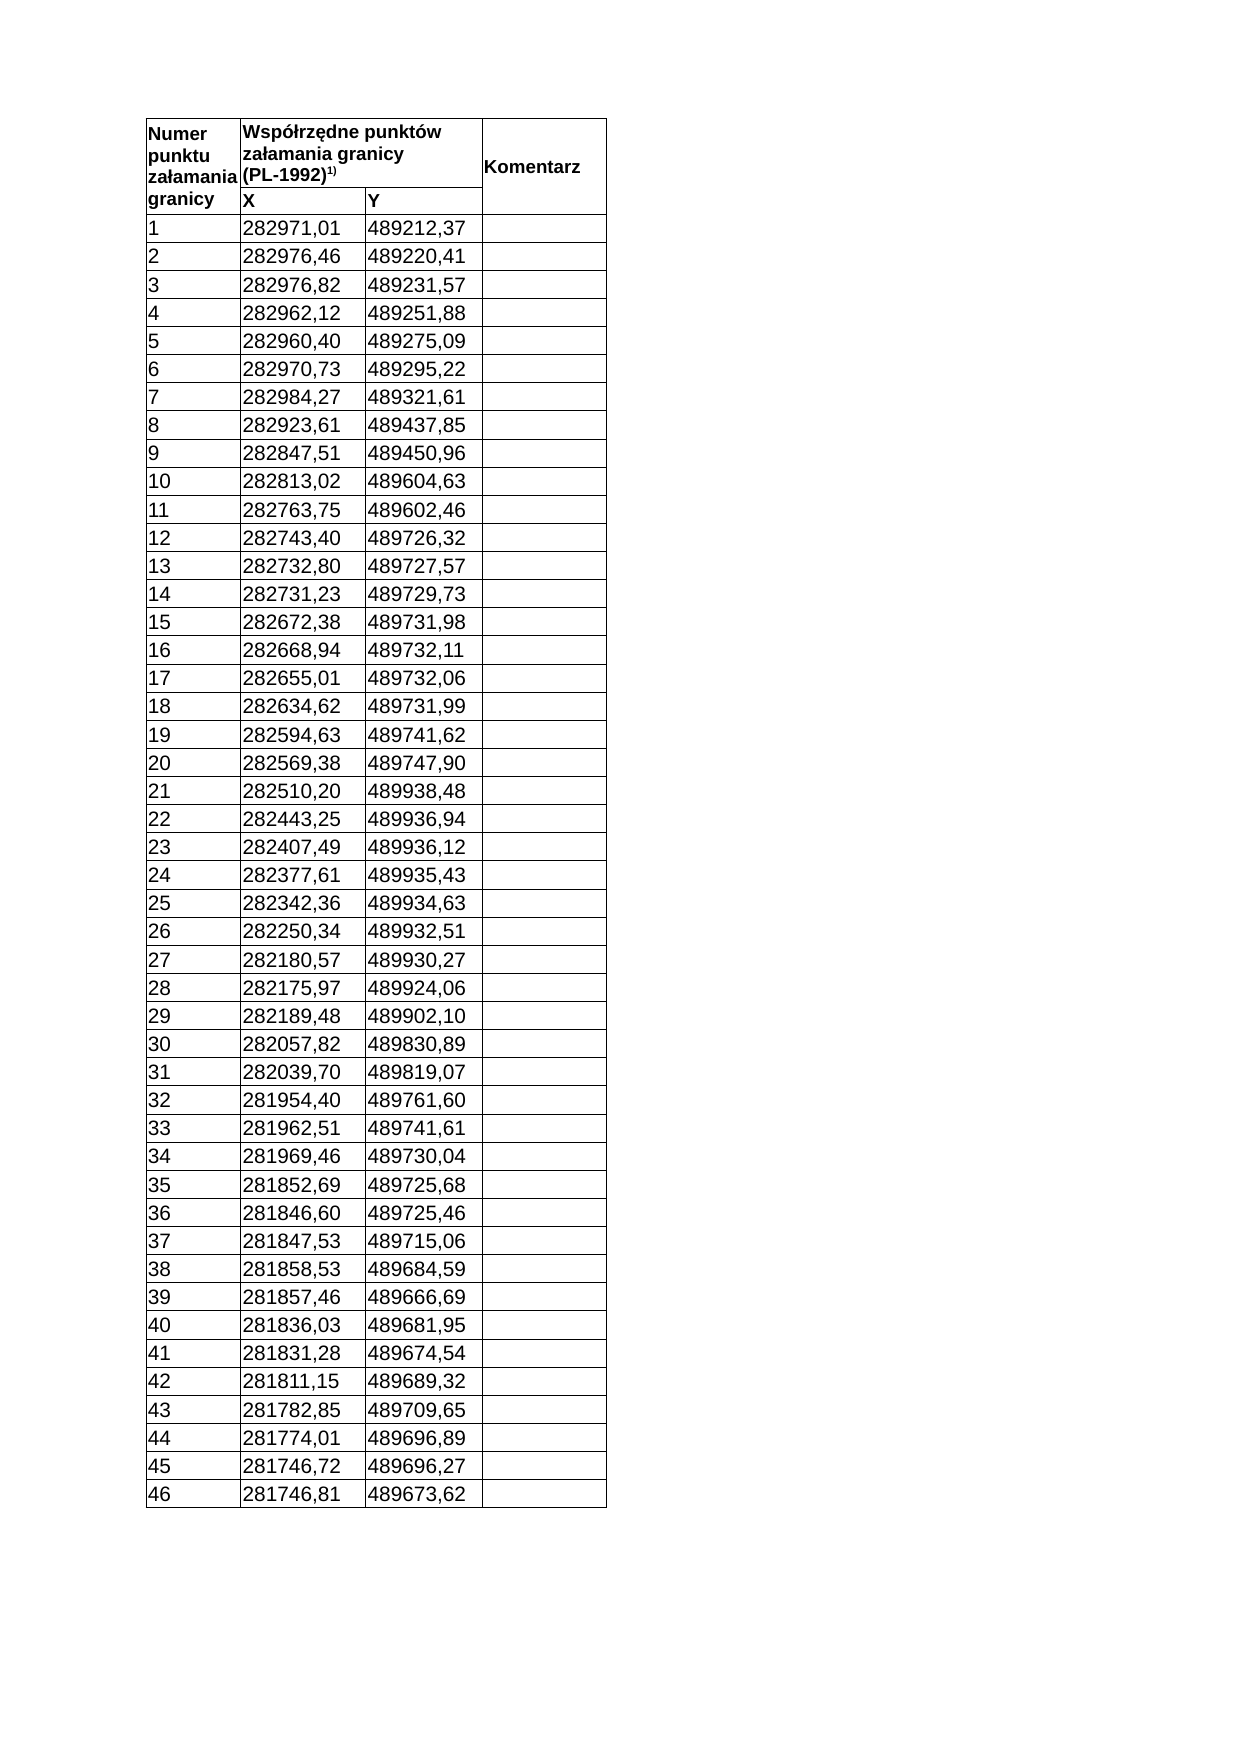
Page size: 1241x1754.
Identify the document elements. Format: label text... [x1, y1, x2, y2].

table_cell 16 [147, 636, 240, 663]
table_cell 281774,01 [241, 1424, 365, 1451]
table_cell 46 [147, 1480, 240, 1507]
table_cell 282180,57 [241, 946, 365, 973]
table_cell 31 [147, 1058, 240, 1085]
table_cell 24 [147, 861, 240, 888]
table_cell 281782,85 [241, 1396, 365, 1423]
table_cell 489674,54 [366, 1340, 482, 1367]
table_cell 489936,94 [366, 805, 482, 832]
table_cell 489726,32 [366, 524, 482, 551]
table_cell 489732,11 [366, 636, 482, 663]
table_cell 2 [147, 243, 240, 270]
table_cell 3 [147, 271, 240, 298]
table_cell 26 [147, 918, 240, 945]
table_cell 44 [147, 1424, 240, 1451]
table_cell 4 [147, 299, 240, 326]
table_header Numer punktu załamania granicy [147, 119, 240, 213]
table_cell [483, 693, 606, 720]
table_cell 281811,15 [241, 1368, 365, 1395]
table_cell 15 [147, 608, 240, 635]
table_cell 33 [147, 1115, 240, 1142]
table_cell 489902,10 [366, 1002, 482, 1029]
table_cell 489212,37 [366, 215, 482, 242]
table_cell 282976,82 [241, 271, 365, 298]
table_cell 489819,07 [366, 1058, 482, 1085]
table_cell [483, 918, 606, 945]
table_cell 489731,98 [366, 608, 482, 635]
table_cell 35 [147, 1171, 240, 1198]
table_cell [483, 552, 606, 579]
table_cell [483, 1002, 606, 1029]
table_cell [483, 1452, 606, 1479]
table_cell [483, 1311, 606, 1338]
table_cell [483, 1368, 606, 1395]
table_cell [483, 215, 606, 242]
table_cell X [241, 188, 365, 213]
table_cell [483, 411, 606, 438]
table_cell 489681,95 [366, 1311, 482, 1338]
table_cell [483, 580, 606, 607]
table_cell [483, 721, 606, 748]
table_cell 489689,32 [366, 1368, 482, 1395]
table_cell 489924,06 [366, 974, 482, 1001]
table_cell 19 [147, 721, 240, 748]
table_cell [483, 468, 606, 495]
table_cell 281852,69 [241, 1171, 365, 1198]
table_cell [483, 777, 606, 804]
table_cell 282962,12 [241, 299, 365, 326]
table_cell 282407,49 [241, 833, 365, 860]
table_cell [483, 1227, 606, 1254]
table_cell 282731,23 [241, 580, 365, 607]
table_cell [483, 974, 606, 1001]
table_cell 6 [147, 355, 240, 382]
table_cell [483, 665, 606, 692]
table_cell 489731,99 [366, 693, 482, 720]
table_cell 282250,34 [241, 918, 365, 945]
table_cell [483, 355, 606, 382]
table_cell 489715,06 [366, 1227, 482, 1254]
table_cell 14 [147, 580, 240, 607]
table_cell 489741,61 [366, 1115, 482, 1142]
table_cell 281836,03 [241, 1311, 365, 1338]
table_cell [483, 1340, 606, 1367]
table_cell 489932,51 [366, 918, 482, 945]
table_cell 281857,46 [241, 1283, 365, 1310]
table_cell 489830,89 [366, 1030, 482, 1057]
table_cell 489930,27 [366, 946, 482, 973]
table_cell 489730,04 [366, 1143, 482, 1170]
table_cell 5 [147, 327, 240, 354]
table_cell 281746,81 [241, 1480, 365, 1507]
table_cell 489938,48 [366, 777, 482, 804]
table_cell [483, 1199, 606, 1226]
table_cell 37 [147, 1227, 240, 1254]
table_cell 489725,46 [366, 1199, 482, 1226]
table_cell 489696,89 [366, 1424, 482, 1451]
table_cell 489604,63 [366, 468, 482, 495]
table_cell [483, 861, 606, 888]
table_cell 282763,75 [241, 496, 365, 523]
table_cell 281858,53 [241, 1255, 365, 1282]
table_cell 489727,57 [366, 552, 482, 579]
table_cell 282923,61 [241, 411, 365, 438]
table_cell 281954,40 [241, 1086, 365, 1113]
table_cell 281962,51 [241, 1115, 365, 1142]
table_cell 282847,51 [241, 440, 365, 467]
table_cell 281831,28 [241, 1340, 365, 1367]
table_cell 39 [147, 1283, 240, 1310]
table_cell 27 [147, 946, 240, 973]
table_cell 282175,97 [241, 974, 365, 1001]
table_cell 489666,69 [366, 1283, 482, 1310]
table_cell 489935,43 [366, 861, 482, 888]
table_cell [483, 1171, 606, 1198]
table_cell 40 [147, 1311, 240, 1338]
table_cell [483, 440, 606, 467]
table_cell 489725,68 [366, 1171, 482, 1198]
table_cell 38 [147, 1255, 240, 1282]
table_cell [483, 1086, 606, 1113]
table_cell 282743,40 [241, 524, 365, 551]
table_cell 282377,61 [241, 861, 365, 888]
table_cell 282634,62 [241, 693, 365, 720]
table_cell [483, 1396, 606, 1423]
table_cell [483, 1424, 606, 1451]
table_cell [483, 1283, 606, 1310]
table_cell 489231,57 [366, 271, 482, 298]
table_cell [483, 243, 606, 270]
table_cell 489709,65 [366, 1396, 482, 1423]
table_cell 282971,01 [241, 215, 365, 242]
table_cell [483, 271, 606, 298]
table_cell 489602,46 [366, 496, 482, 523]
table_cell 41 [147, 1340, 240, 1367]
table_cell 23 [147, 833, 240, 860]
table_cell 43 [147, 1396, 240, 1423]
table_cell 282672,38 [241, 608, 365, 635]
table_cell 11 [147, 496, 240, 523]
table_cell 32 [147, 1086, 240, 1113]
table_cell 489747,90 [366, 749, 482, 776]
table_cell 21 [147, 777, 240, 804]
table_cell 489321,61 [366, 383, 482, 410]
table_cell 10 [147, 468, 240, 495]
table_cell 13 [147, 552, 240, 579]
table_cell [483, 524, 606, 551]
table_cell [483, 1480, 606, 1507]
table_cell [483, 636, 606, 663]
table_cell 282960,40 [241, 327, 365, 354]
table_cell 489437,85 [366, 411, 482, 438]
table_cell 22 [147, 805, 240, 832]
table_cell 282976,46 [241, 243, 365, 270]
table_cell 489696,27 [366, 1452, 482, 1479]
table_cell 282057,82 [241, 1030, 365, 1057]
table_cell 281846,60 [241, 1199, 365, 1226]
table_cell 7 [147, 383, 240, 410]
table_cell [483, 383, 606, 410]
table_cell 30 [147, 1030, 240, 1057]
table_cell 489729,73 [366, 580, 482, 607]
table_header Współrzędne punktów załamania granicy (PL-1992)) [241, 119, 482, 187]
table_cell 282510,20 [241, 777, 365, 804]
table_cell 489220,41 [366, 243, 482, 270]
table_cell 489275,09 [366, 327, 482, 354]
table_cell 281746,72 [241, 1452, 365, 1479]
table_cell 489251,88 [366, 299, 482, 326]
table_cell 282984,27 [241, 383, 365, 410]
table_cell 489741,62 [366, 721, 482, 748]
table_cell [483, 1058, 606, 1085]
table_cell 282813,02 [241, 468, 365, 495]
table_cell 282189,48 [241, 1002, 365, 1029]
table_cell [483, 327, 606, 354]
table_cell [483, 1030, 606, 1057]
table_cell 36 [147, 1199, 240, 1226]
table_cell [483, 890, 606, 917]
table_cell 34 [147, 1143, 240, 1170]
table_cell [483, 299, 606, 326]
table_cell [483, 496, 606, 523]
table_cell 42 [147, 1368, 240, 1395]
table_cell [483, 1143, 606, 1170]
table_cell 29 [147, 1002, 240, 1029]
table_cell 282569,38 [241, 749, 365, 776]
table_cell 489450,96 [366, 440, 482, 467]
table_cell 17 [147, 665, 240, 692]
table_cell [483, 805, 606, 832]
table_cell 25 [147, 890, 240, 917]
table_cell 1 [147, 215, 240, 242]
table_cell 282443,25 [241, 805, 365, 832]
table_cell 28 [147, 974, 240, 1001]
table_cell 45 [147, 1452, 240, 1479]
table_cell 9 [147, 440, 240, 467]
table_cell 281969,46 [241, 1143, 365, 1170]
table_cell 282970,73 [241, 355, 365, 382]
table_cell 489732,06 [366, 665, 482, 692]
table_cell 489761,60 [366, 1086, 482, 1113]
table_cell 489673,62 [366, 1480, 482, 1507]
table_cell 20 [147, 749, 240, 776]
table_cell 282594,63 [241, 721, 365, 748]
table_cell [483, 608, 606, 635]
table_cell Y [366, 188, 482, 213]
table_cell 489936,12 [366, 833, 482, 860]
table_cell [483, 749, 606, 776]
table_cell 18 [147, 693, 240, 720]
table_cell 489684,59 [366, 1255, 482, 1282]
table_cell 8 [147, 411, 240, 438]
table_cell 281847,53 [241, 1227, 365, 1254]
table_cell 489934,63 [366, 890, 482, 917]
table_cell 282732,80 [241, 552, 365, 579]
table_cell 282655,01 [241, 665, 365, 692]
table_cell [483, 833, 606, 860]
table_cell 282342,36 [241, 890, 365, 917]
table_cell 489295,22 [366, 355, 482, 382]
table_cell 282668,94 [241, 636, 365, 663]
table_cell [483, 946, 606, 973]
table_cell [483, 1255, 606, 1282]
table_cell 12 [147, 524, 240, 551]
table_header Komentarz [483, 119, 606, 213]
table_cell 282039,70 [241, 1058, 365, 1085]
table_cell [483, 1115, 606, 1142]
